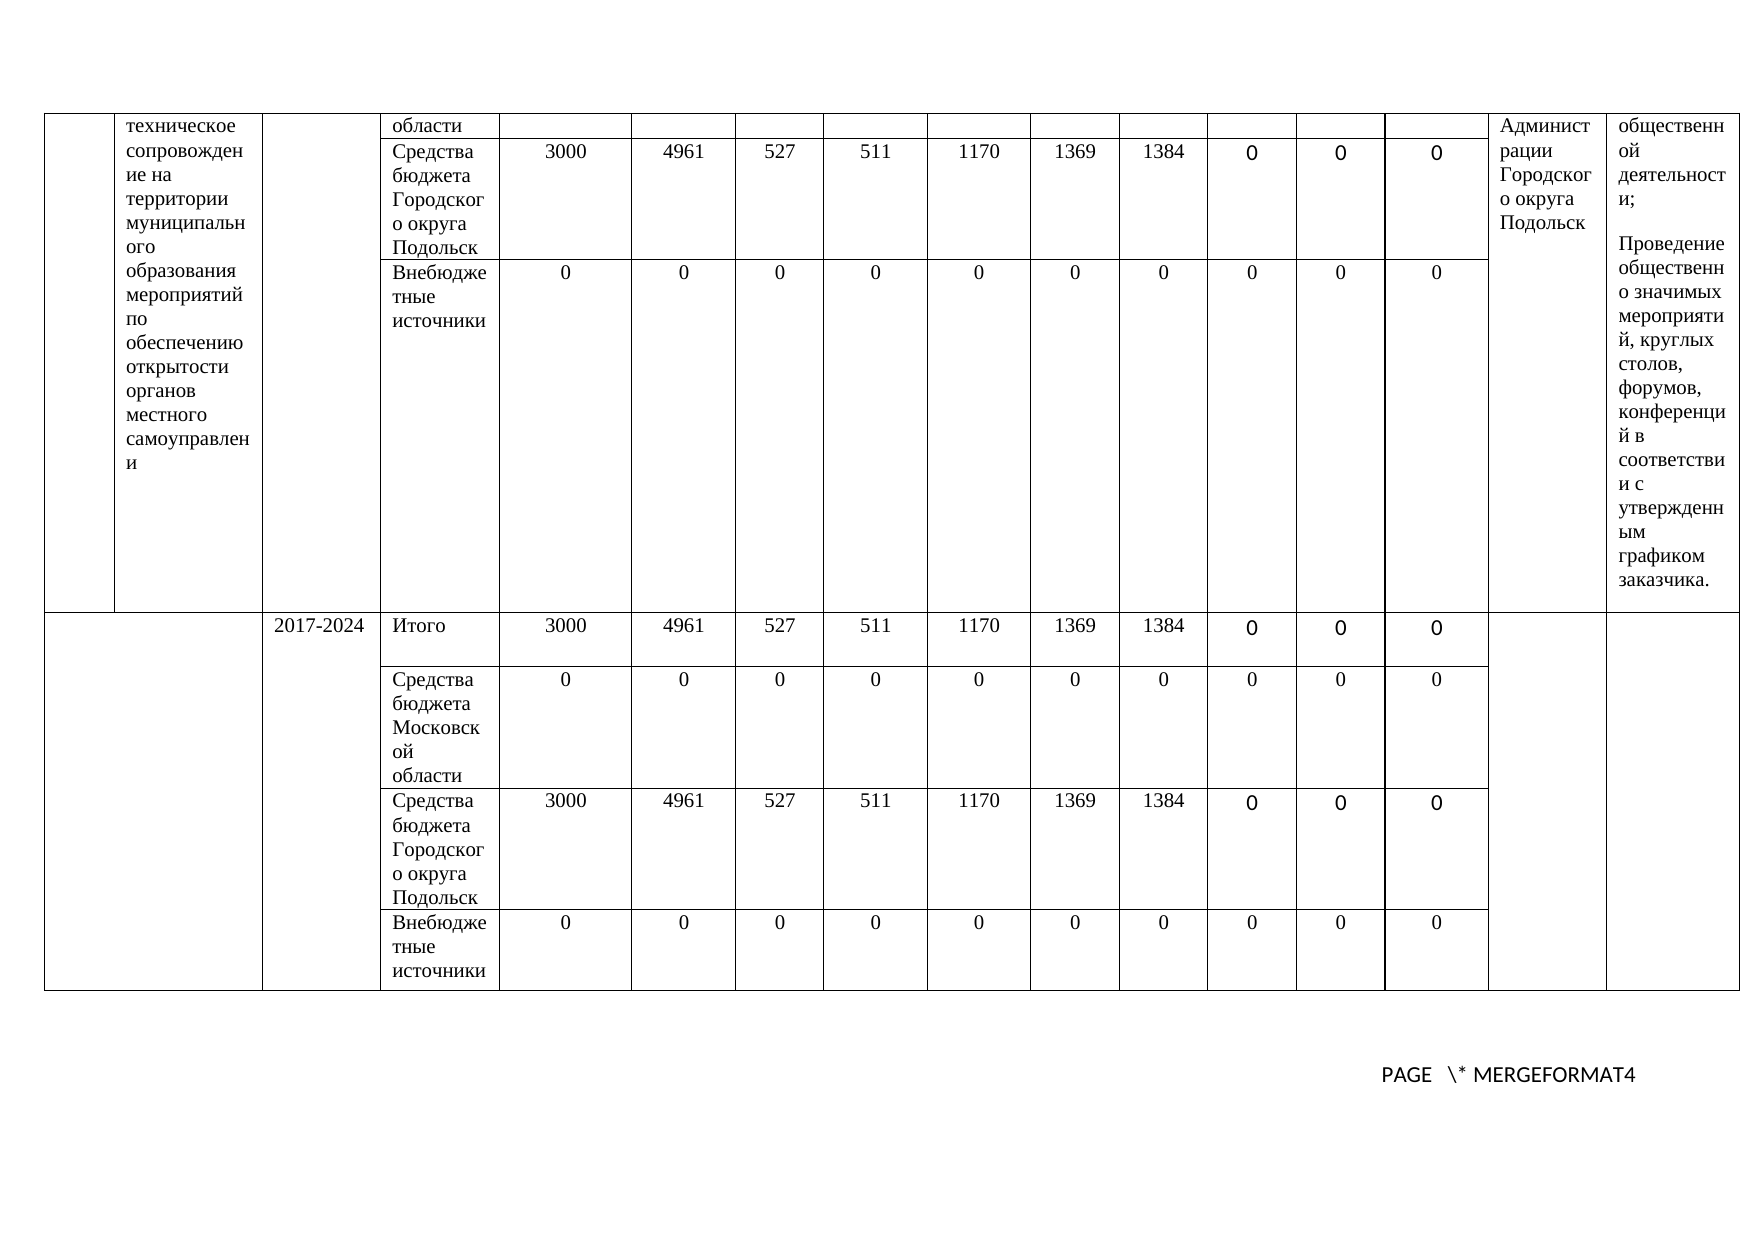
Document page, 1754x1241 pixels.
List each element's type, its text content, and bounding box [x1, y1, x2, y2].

table_cell 1170 [928, 789, 1030, 909]
table_cell 0 [1208, 613, 1296, 666]
table_cell 4961 [632, 613, 735, 666]
table_cell 0 [824, 260, 927, 612]
table_cell Средства бюджета Московской области [381, 667, 499, 787]
table_cell Внебюджетные источники [381, 910, 499, 989]
table_cell 0 [1297, 613, 1384, 666]
table_cell 0 [1120, 667, 1207, 787]
table_cell 0 [1208, 789, 1296, 909]
table_cell 0 [1031, 910, 1119, 989]
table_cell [381, 114, 499, 137]
table_cell 0 [928, 667, 1030, 787]
table_cell 1384 [1120, 139, 1207, 259]
table_cell 527 [736, 789, 823, 909]
table_cell 1384 [1120, 613, 1207, 666]
table_cell 511 [824, 613, 927, 666]
table_cell 0 [632, 910, 735, 989]
table_cell 0 [1386, 260, 1488, 612]
table_cell 2017-2024 [263, 613, 380, 989]
table_cell 0 [1297, 667, 1384, 787]
table_cell 0 [1120, 910, 1207, 989]
table_cell 0 [1208, 667, 1296, 787]
table_cell 4961 [632, 789, 735, 909]
table_cell 0 [500, 260, 631, 612]
table_cell 0 [500, 910, 631, 989]
table_cell 0 [1208, 114, 1296, 137]
table_cell 0 [1208, 139, 1296, 259]
table_cell 1170 [928, 613, 1030, 666]
table_cell 3000 [500, 139, 631, 259]
table_cell 0 [1297, 139, 1384, 259]
table_cell 0 [1208, 260, 1296, 612]
table_cell 0 [736, 667, 823, 787]
table_cell 0 [1386, 114, 1488, 137]
table_cell 0 [928, 260, 1030, 612]
table_cell [45, 613, 262, 989]
table_cell 0 [1386, 613, 1488, 666]
table_cell 0 [1297, 789, 1384, 909]
table_cell 0 [1386, 667, 1488, 787]
table_cell 0 [1120, 260, 1207, 612]
table_cell Средства бюджета Городского округа Подольск [381, 789, 499, 909]
table_cell 0 [500, 667, 631, 787]
table_cell [1489, 613, 1606, 989]
table_cell 511 [824, 789, 927, 909]
table_cell 0 [736, 910, 823, 989]
table_cell 0 [1208, 910, 1296, 989]
table_cell 0 [824, 667, 927, 787]
table_cell 0 [736, 260, 823, 612]
table_cell 0 [632, 667, 735, 787]
table_cell 0 [1297, 260, 1384, 612]
table_cell 0 [824, 910, 927, 989]
table_cell 0 [824, 114, 927, 137]
table_cell 0 [1297, 114, 1384, 137]
table_cell 0 [1386, 139, 1488, 259]
table_cell 0 [1120, 114, 1207, 137]
table_cell 0 [1031, 667, 1119, 787]
table_cell 0 [1386, 910, 1488, 989]
table_cell 4961 [632, 139, 735, 259]
table_cell 1369 [1031, 613, 1119, 666]
table_cell 0 [632, 114, 735, 137]
table_cell 0 [1386, 789, 1488, 909]
table_cell 3000 [500, 613, 631, 666]
table_cell 0 [928, 114, 1030, 137]
table_cell 1170 [928, 139, 1030, 259]
table_cell 527 [736, 613, 823, 666]
table_cell 0 [1297, 910, 1384, 989]
table_cell 0 [1031, 114, 1119, 137]
table_cell 0 [632, 260, 735, 612]
table_cell Итого [381, 613, 499, 666]
table_cell 1384 [1120, 789, 1207, 909]
table_cell 0 [500, 114, 631, 137]
table_cell Средства бюджета Городского округа Подольск [381, 139, 499, 259]
table_cell 0 [736, 114, 823, 137]
table_cell 1369 [1031, 139, 1119, 259]
table_cell 3000 [500, 789, 631, 909]
table_cell 0 [1031, 260, 1119, 612]
table_cell 527 [736, 139, 823, 259]
table_cell Внебюджетные источники [381, 260, 499, 612]
table_cell 511 [824, 139, 927, 259]
table_cell 0 [928, 910, 1030, 989]
table_cell 1369 [1031, 789, 1119, 909]
table_cell [1607, 613, 1739, 989]
